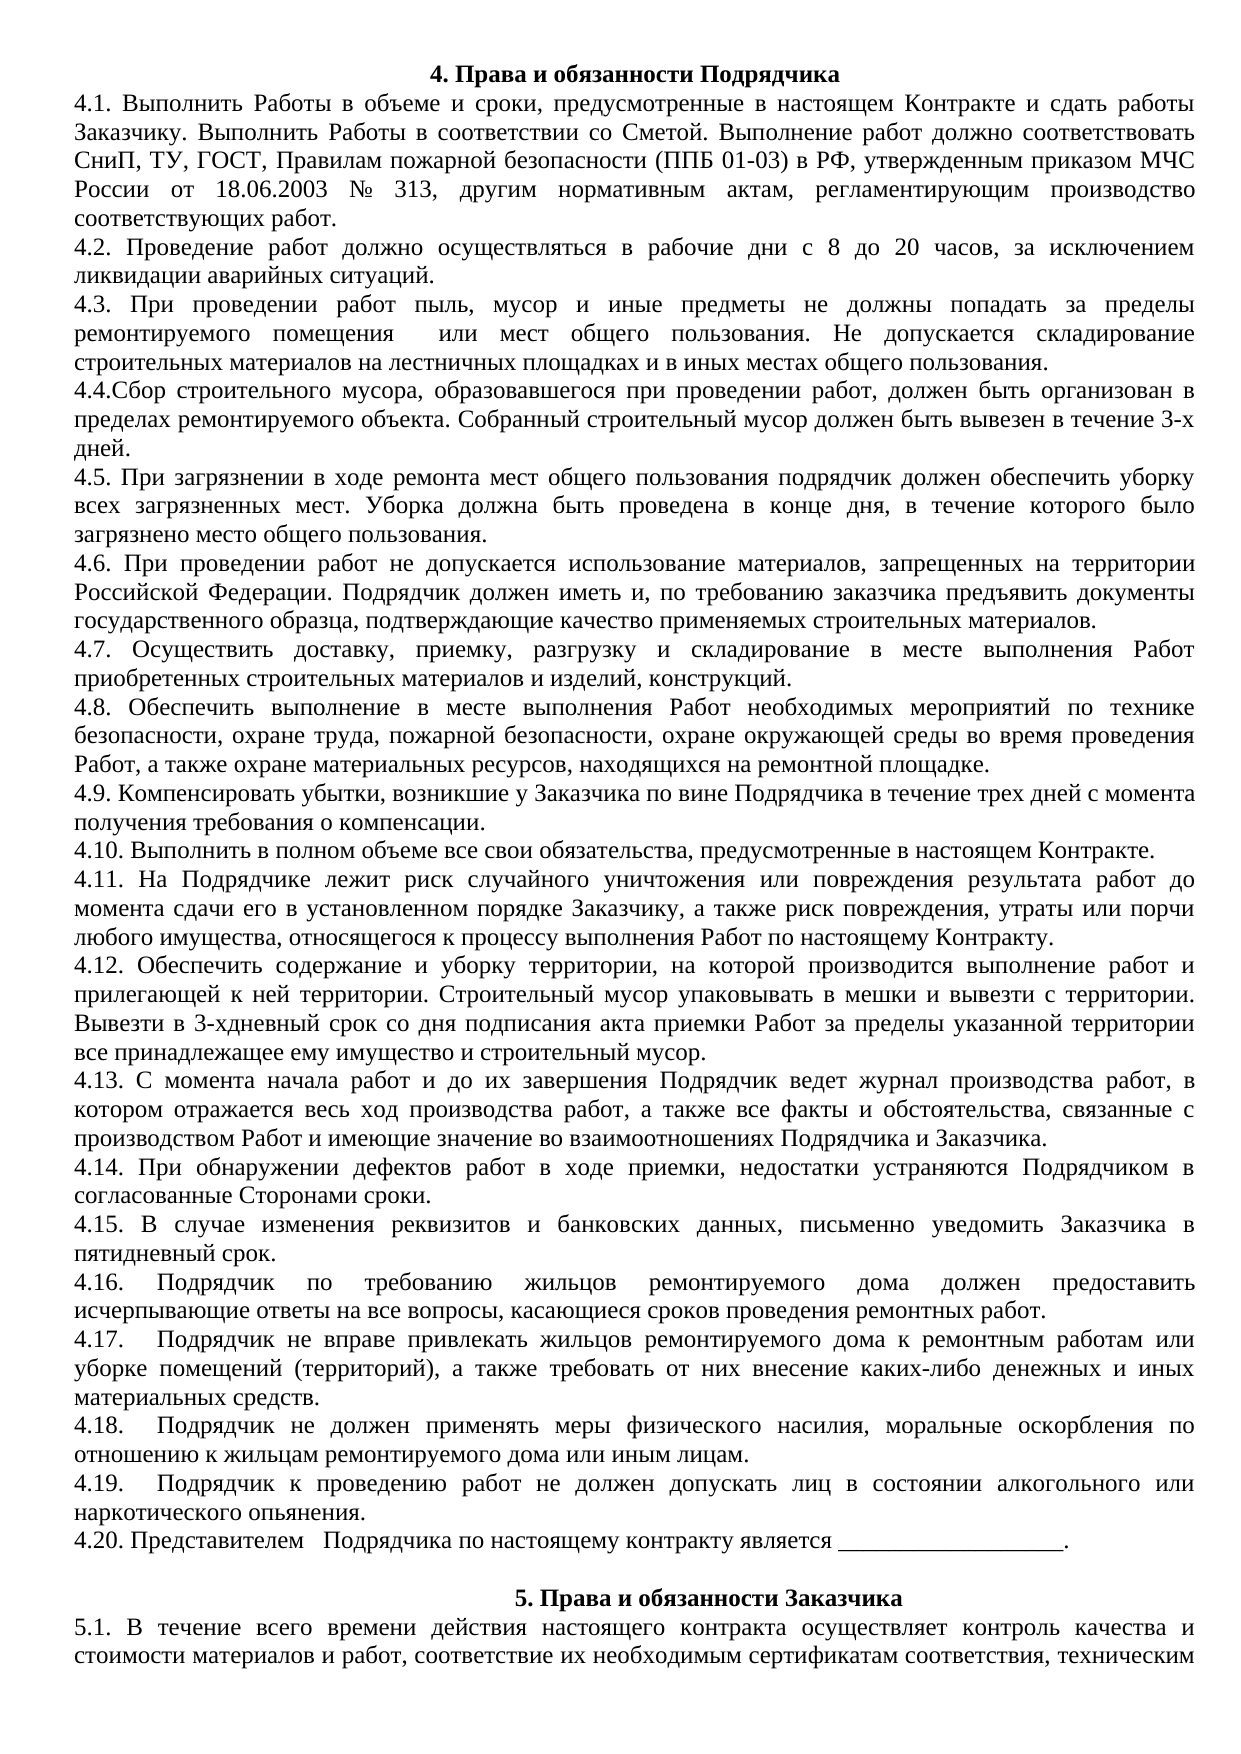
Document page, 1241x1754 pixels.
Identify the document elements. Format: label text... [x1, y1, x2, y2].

text 4.5. При загрязнении в ходе ремонта мест общего пользования подрядчик должен обеспечить уборку всех загрязненных мест. Уборка должна быть проведена в конце дня, в течение которого было загрязнено место общего пользования. [74, 462, 1196, 548]
text 4.16. Подрядчик по требованию жильцов ремонтируемого дома должен предоставить исчерпывающие ответы на все вопросы, касающиеся сроков проведения ремонтных работ. [74, 1267, 1196, 1324]
text 4.9. Компенсировать убытки, возникшие у Заказчика по вине Подрядчика в течение трех дней с момента получения требования о компенсации. [74, 778, 1196, 835]
text 4.12. Обеспечить содержание и уборку территории, на которой производится выполнение работ и прилегающей к ней территории. Строительный мусор упаковывать в мешки и вывезти с территории. Вывезти в 3-хдневный срок со дня подписания акта приемки Работ за пределы указанной территории все принадлежащее ему имущество и строительный мусор. [74, 950, 1196, 1065]
text 4.20. Представителем Подрядчика по настоящему контракту является __________________. [74, 1525, 1196, 1554]
text 4.4.Сбор строительного мусора, образовавшегося при проведении работ, должен быть организован в пределах ремонтируемого объекта. Собранный строительный мусор должен быть вывезен в течение 3-х дней. [74, 375, 1196, 462]
text 4.17. Подрядчик не вправе привлекать жильцов ремонтируемого дома к ремонтным работам или уборке помещений (территорий), а также требовать от них внесение каких-либо денежных и иных материальных средств. [74, 1324, 1196, 1410]
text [74, 1612, 1196, 1669]
text 4.2. Проведение работ должно осуществляться в рабочие дни с 8 до 20 часов, за исключением ликвидации аварийных ситуаций. [74, 232, 1196, 289]
text 4.1. Выполнить Работы в объеме и сроки, предусмотренные в настоящем Контракте и сдать работы Заказчику. Выполнить Работы в соответствии со Сметой. Выполнение работ должно соответствовать СниП, ТУ, ГОСТ, Правилам пожарной безопасности (ППБ 01-03) в РФ, утвержденным приказом МЧС России от 18.06.2003 № 313, другим нормативным актам, регламентирующим производство соответствующих работ. [74, 88, 1196, 232]
text 4.7. Осуществить доставку, приемку, разгрузку и складирование в месте выполнения Работ приобретенных строительных материалов и изделий, конструкций. [74, 634, 1196, 692]
text 4.3. При проведении работ пыль, мусор и иные предметы не должны попадать за пределы ремонтируемого помещения или мест общего пользования. Не допускается складирование строительных материалов на лестничных площадках и в иных местах общего пользования. [74, 289, 1196, 375]
text 4.14. При обнаружении дефектов работ в ходе приемки, недостатки устраняются Подрядчиком в согласованные Сторонами сроки. [74, 1152, 1196, 1209]
text 5. Права и обязанности Заказчика [221, 1583, 1196, 1612]
text 4.10. Выполнить в полном объеме все свои обязательства, предусмотренные в настоящем Контракте. [74, 835, 1196, 864]
text 4.18. Подрядчик не должен применять меры физического насилия, моральные оскорбления по отношению к жильцам ремонтируемого дома или иным лицам. [74, 1410, 1196, 1468]
text 4.11. На Подрядчике лежит риск случайного уничтожения или повреждения результата работ до момента сдачи его в установленном порядке Заказчику, а также риск повреждения, утраты или порчи любого имущества, относящегося к процессу выполнения Работ по настоящему Контракту. [74, 864, 1196, 950]
text 4.15. В случае изменения реквизитов и банковских данных, письменно уведомить Заказчика в пятидневный срок. [74, 1209, 1196, 1267]
text 4. Права и обязанности Подрядчика [74, 59, 1196, 88]
text 4.6. При проведении работ не допускается использование материалов, запрещенных на территории Российской Федерации. Подрядчик должен иметь и, по требованию заказчика предъявить документы государственного образца, подтверждающие качество применяемых строительных материалов. [74, 548, 1196, 634]
text 4.8. Обеспечить выполнение в месте выполнения Работ необходимых мероприятий по технике безопасности, охране труда, пожарной безопасности, охране окружающей среды во время проведения Работ, а также охране материальных ресурсов, находящихся на ремонтной площадке. [74, 692, 1196, 778]
text 4.13. С момента начала работ и до их завершения Подрядчик ведет журнал производства работ, в котором отражается весь ход производства работ, а также все факты и обстоятельства, связанные с производством Работ и имеющие значение во взаимоотношениях Подрядчика и Заказчика. [74, 1065, 1196, 1152]
text 4.19. Подрядчик к проведению работ не должен допускать лиц в состоянии алкогольного или наркотического опьянения. [74, 1468, 1196, 1525]
